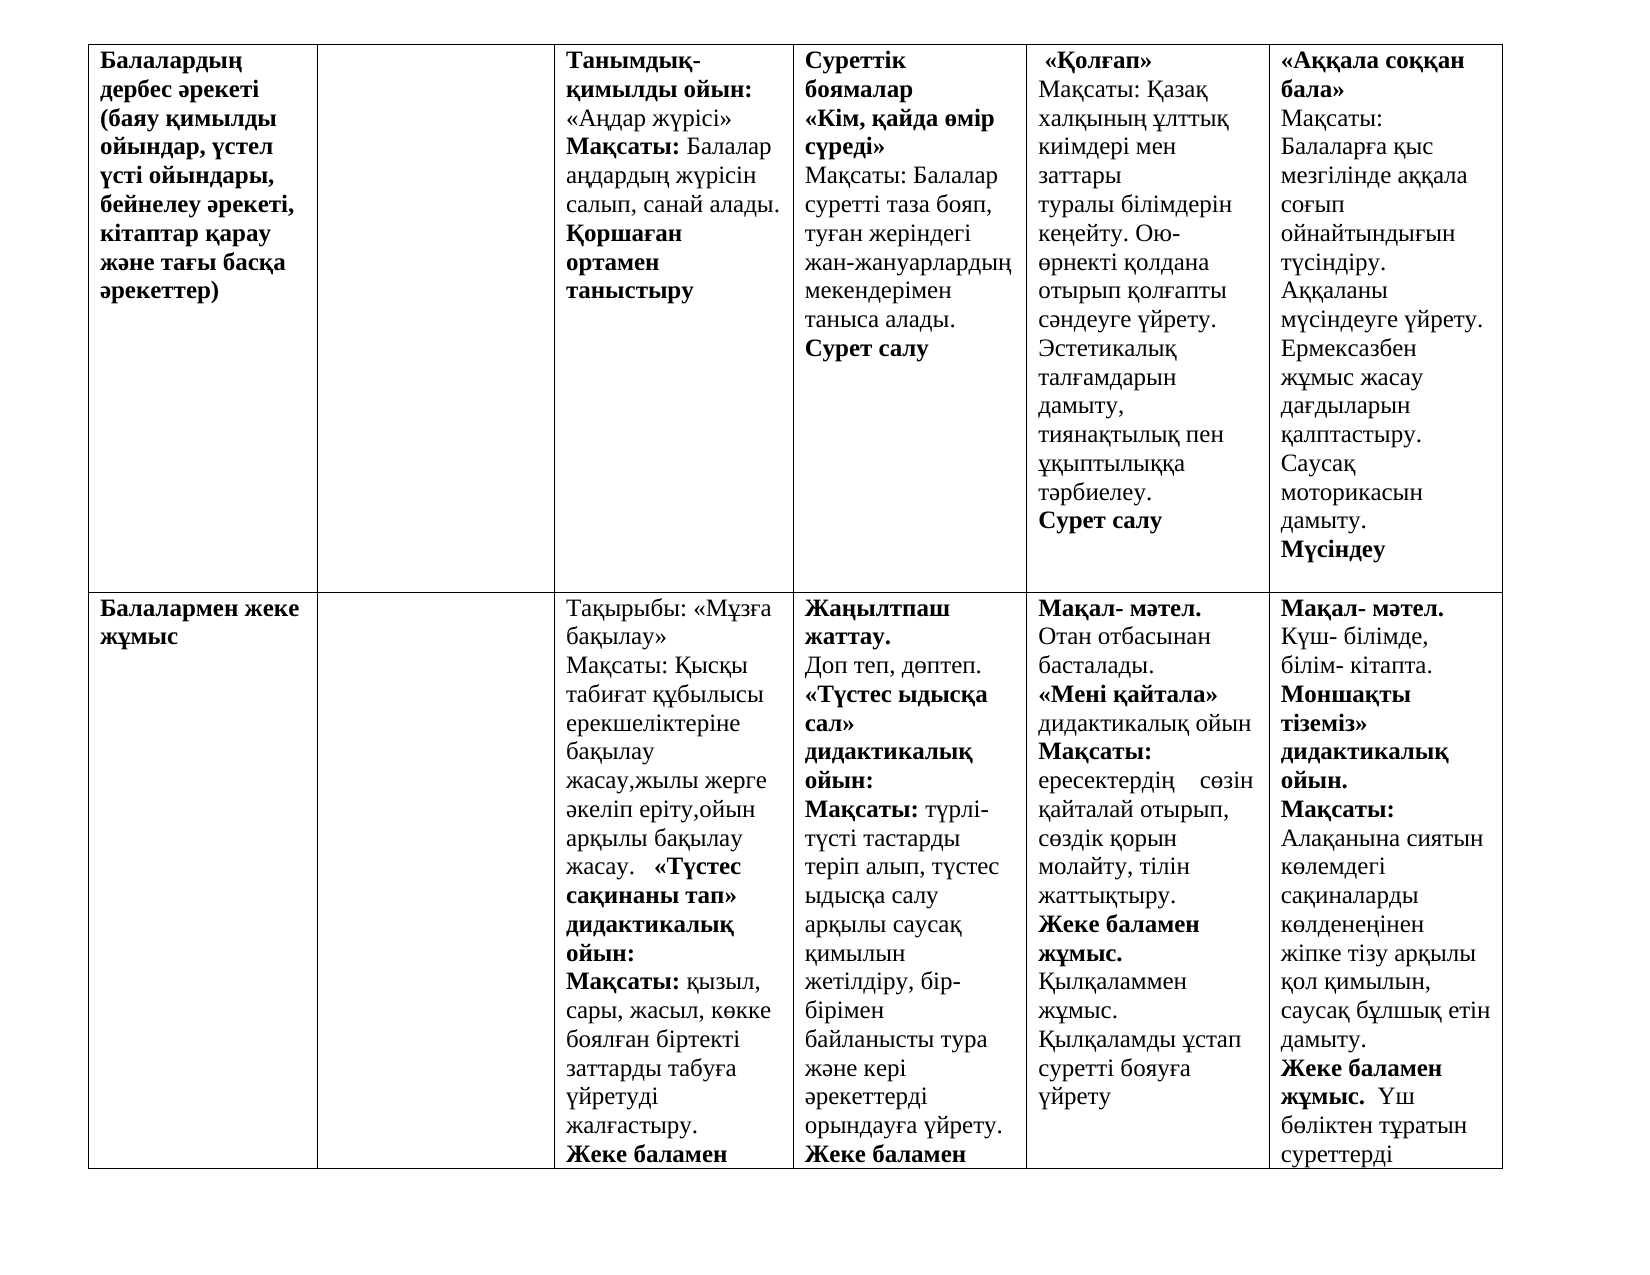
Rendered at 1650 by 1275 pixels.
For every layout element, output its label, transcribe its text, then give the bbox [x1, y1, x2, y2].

table_cell [318, 45, 554, 592]
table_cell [1270, 593, 1502, 1168]
table_cell «Аққала соққан бала» Мақсаты: Балаларға қыс мезгілінде аққала соғып ойнайтындығын түсіндіру. Аққаланы мүсіндеуге үйрету. Ермексазбен жұмыс жасау дағдыларын қалптастыру. Саусақ моторикасын дамыту. Мүсіндеу [1270, 45, 1502, 592]
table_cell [555, 593, 793, 1168]
table_cell Балалардың дербес әрекеті (баяу қимылды ойындар, үстел үсті ойындары, бейнелеу әрекеті, кітаптар қарау және тағы басқа әрекеттер) [89, 45, 317, 592]
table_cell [1027, 593, 1269, 1168]
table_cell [89, 593, 317, 1168]
table_cell «Қолғап» Мақсаты: Қазақ халқының ұлттық киімдері мен заттары туралы білімдерін кеңейту. Ою-өрнекті қолдана отырып қолғапты сәндеуге үйрету. Эстетикалық талғамдарын дамыту, тиянақтылық пен ұқыптылыққа тәрбиелеу. Сурет салу [1027, 45, 1269, 592]
table_cell Танымдық-қимылды ойын: «Аңдар жүрісі» Мақсаты: Балалар аңдардың жүрісін салып, санай алады. Қоршаған ортамен таныстыру [555, 45, 793, 592]
table_cell Суреттік боямалар «Кім, қайда өмір сүреді» Мақсаты: Балалар суретті таза бояп, туған жеріндегі жан-жануарлардың мекендерімен таныса алады. Сурет салу [794, 45, 1026, 592]
table_cell [318, 593, 554, 1168]
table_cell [794, 593, 1026, 1168]
